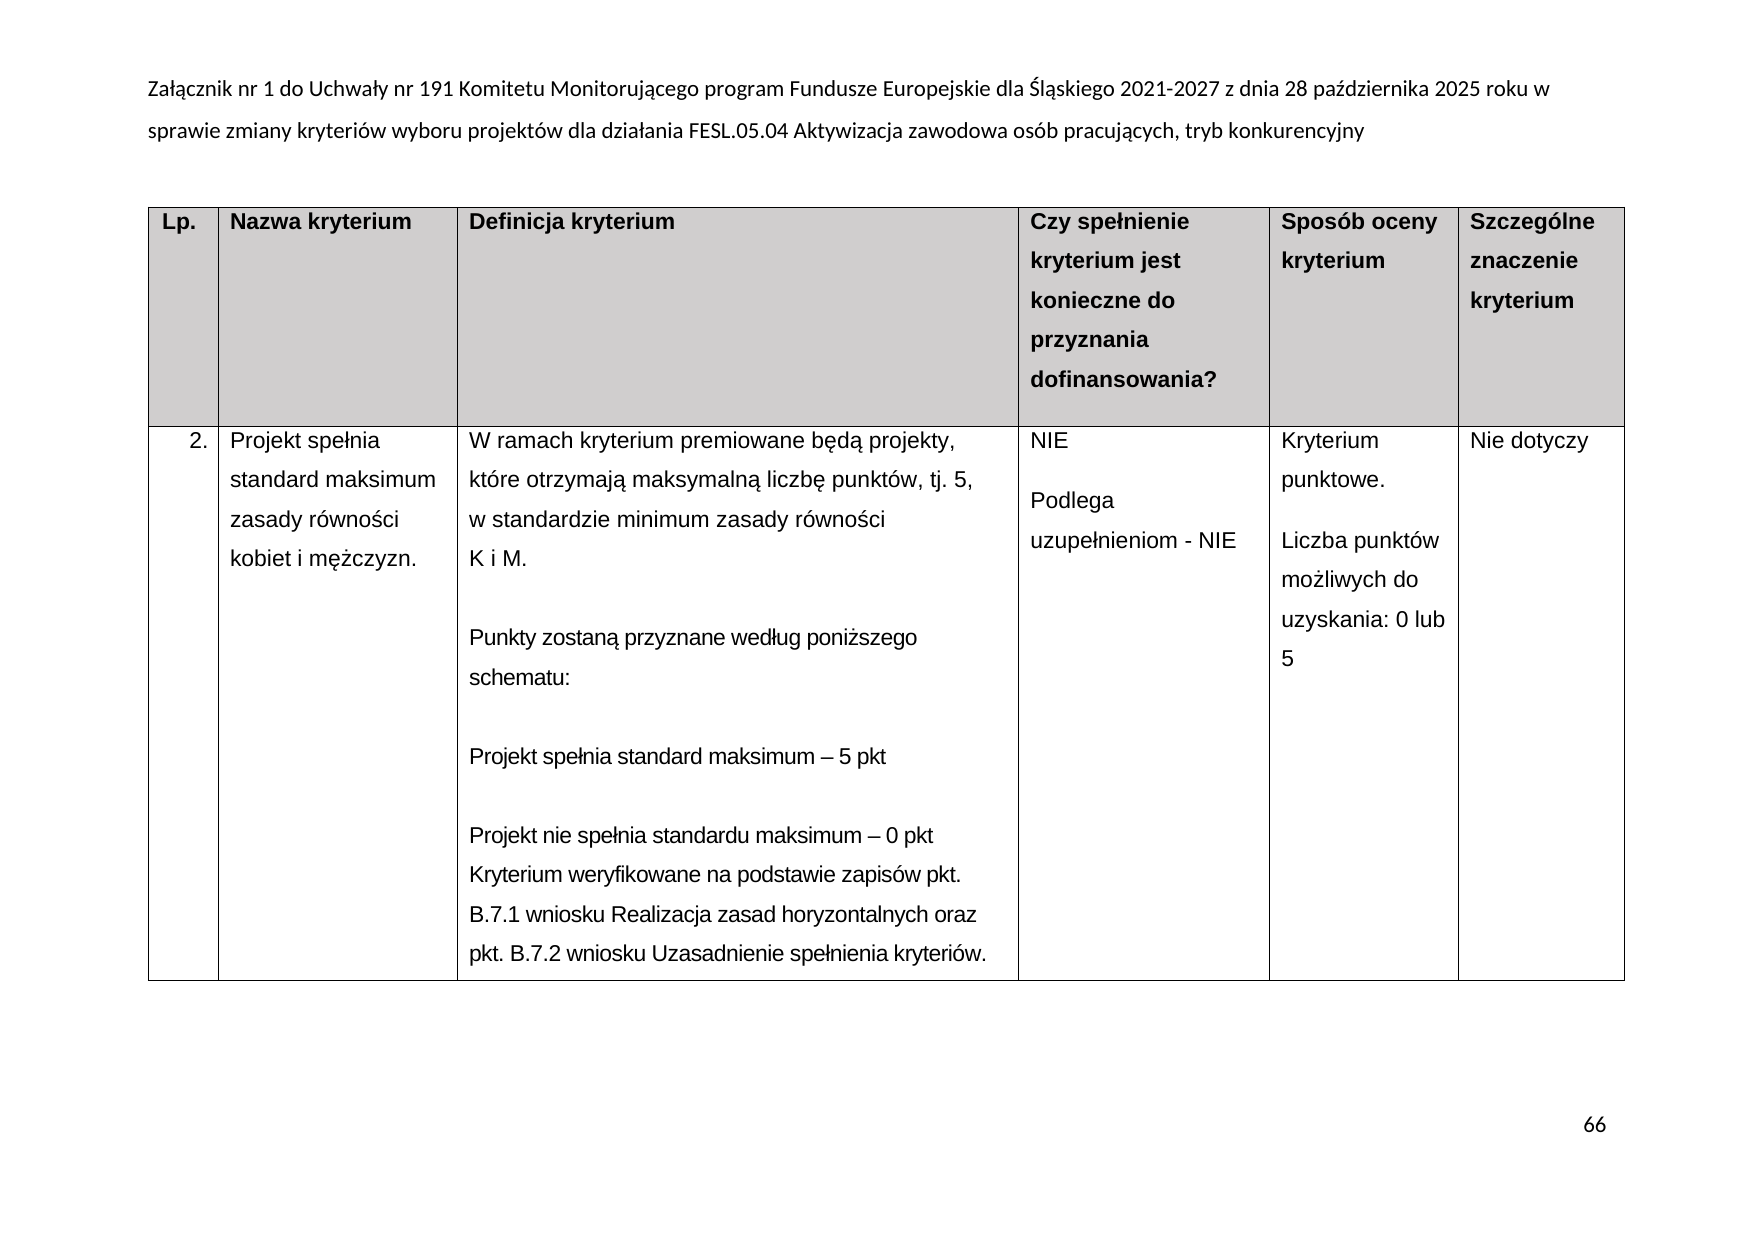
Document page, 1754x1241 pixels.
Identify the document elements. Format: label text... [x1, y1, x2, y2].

table_cell Projekt spełnia standard maksimum zasady równości kobiet i mężczyzn. [219, 427, 457, 980]
table_cell Kryterium punktowe. Liczba punktów możliwych do uzyskania: 0 lub 5 [1270, 427, 1458, 980]
table_header Nazwa kryterium [219, 208, 457, 426]
table_header Definicja kryterium [458, 208, 1018, 426]
table_cell Nie dotyczy [1459, 427, 1624, 980]
table_cell [149, 427, 218, 980]
table_header Sposób oceny kryterium [1270, 208, 1458, 426]
table_header Czy spełnienie kryterium jest konieczne do przyznania dofinansowania? [1019, 208, 1269, 426]
table_cell NIE Podlega uzupełnieniom - NIE [1019, 427, 1269, 980]
table_header Lp. [149, 208, 218, 426]
table_header Szczególne znaczenie kryterium [1459, 208, 1624, 426]
table_cell W ramach kryterium premiowane będą projekty, które otrzymają maksymalną liczbę punktów, tj. 5, w standardzie minimum zasady równości K i M. Punkty zostaną przyznane według poniższego schematu: Projekt spełnia standard maksimum – 5 pkt Projekt nie spełnia standardu maksimum – 0 pkt Kryterium weryfikowane na podstawie zapisów pkt. B.7.1 wniosku Realizacja zasad horyzontalnych oraz pkt. B.7.2 wniosku Uzasadnienie spełnienia kryteriów. [458, 427, 1018, 980]
